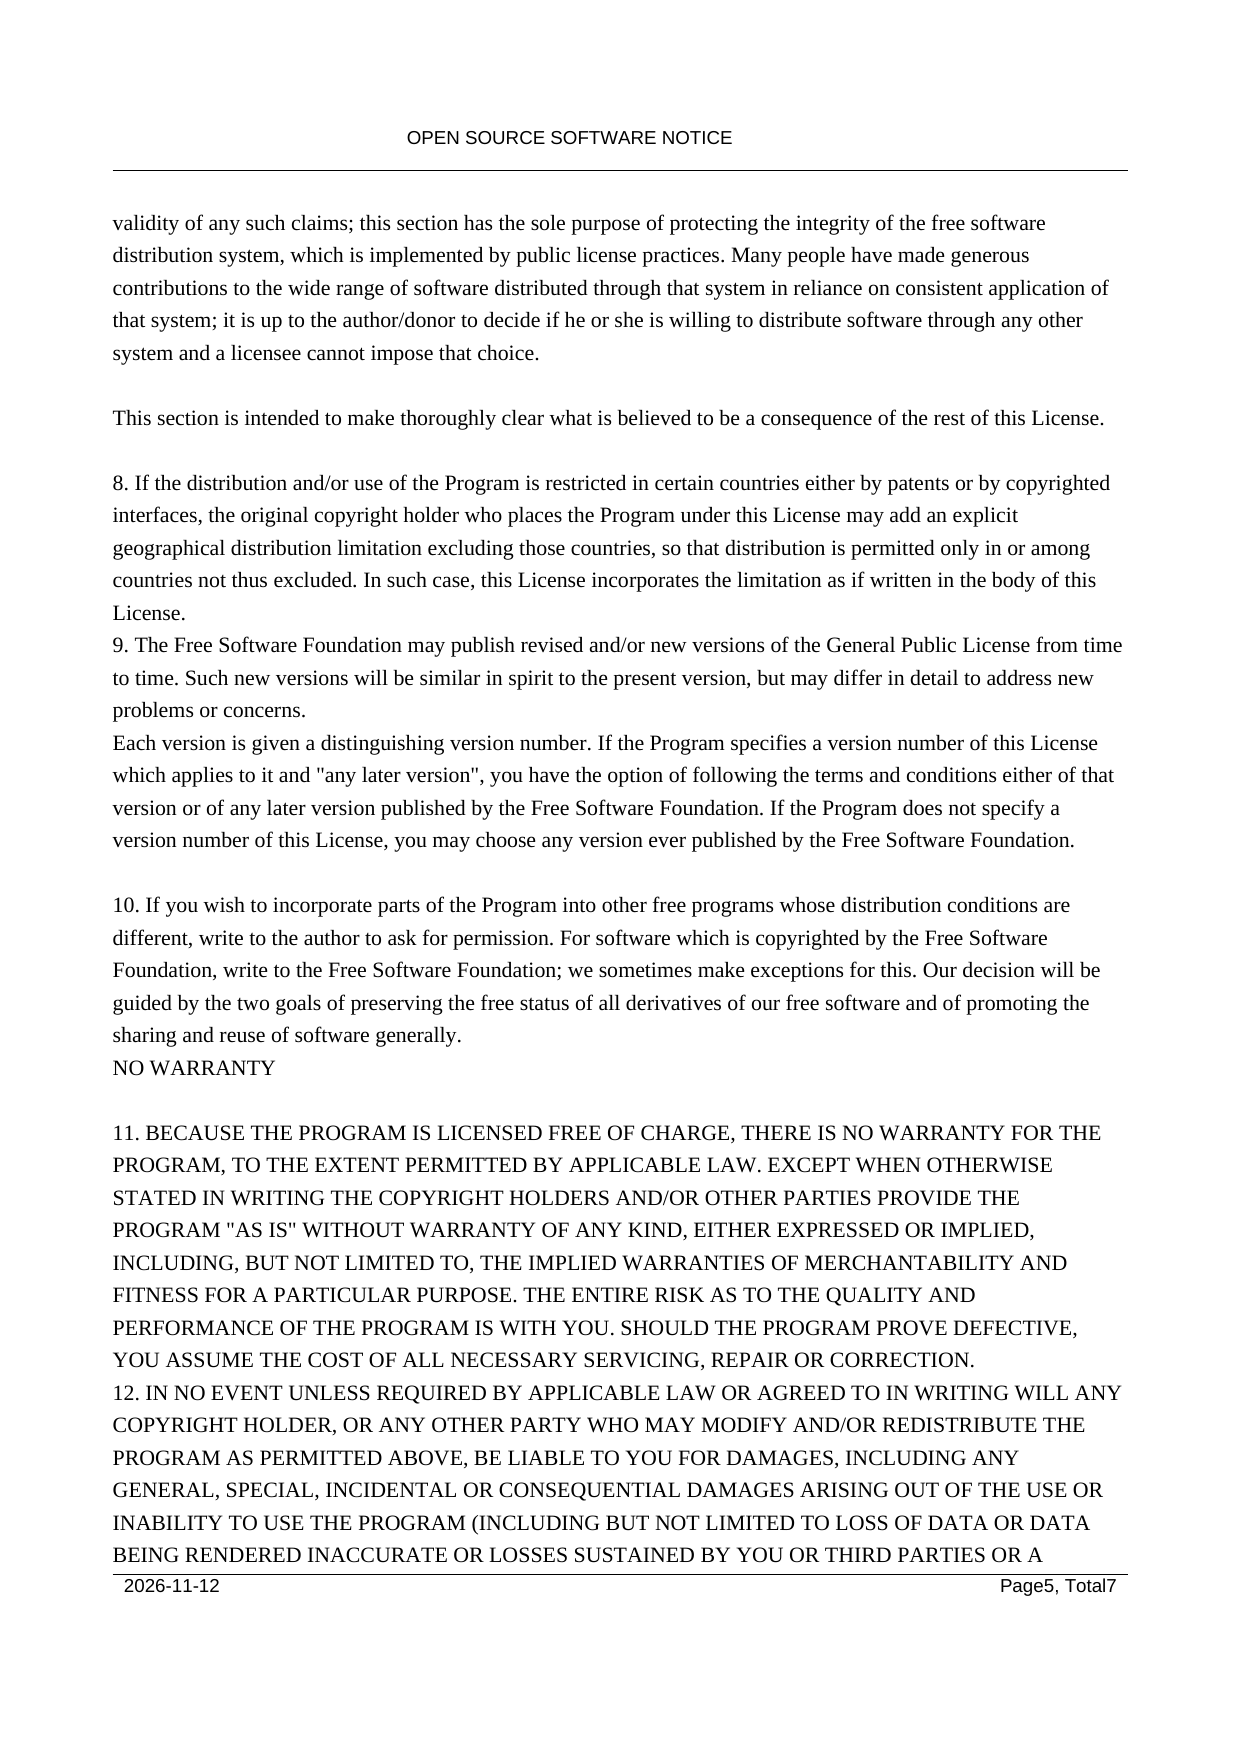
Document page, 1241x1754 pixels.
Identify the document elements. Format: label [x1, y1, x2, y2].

text [112, 206, 1128, 1571]
